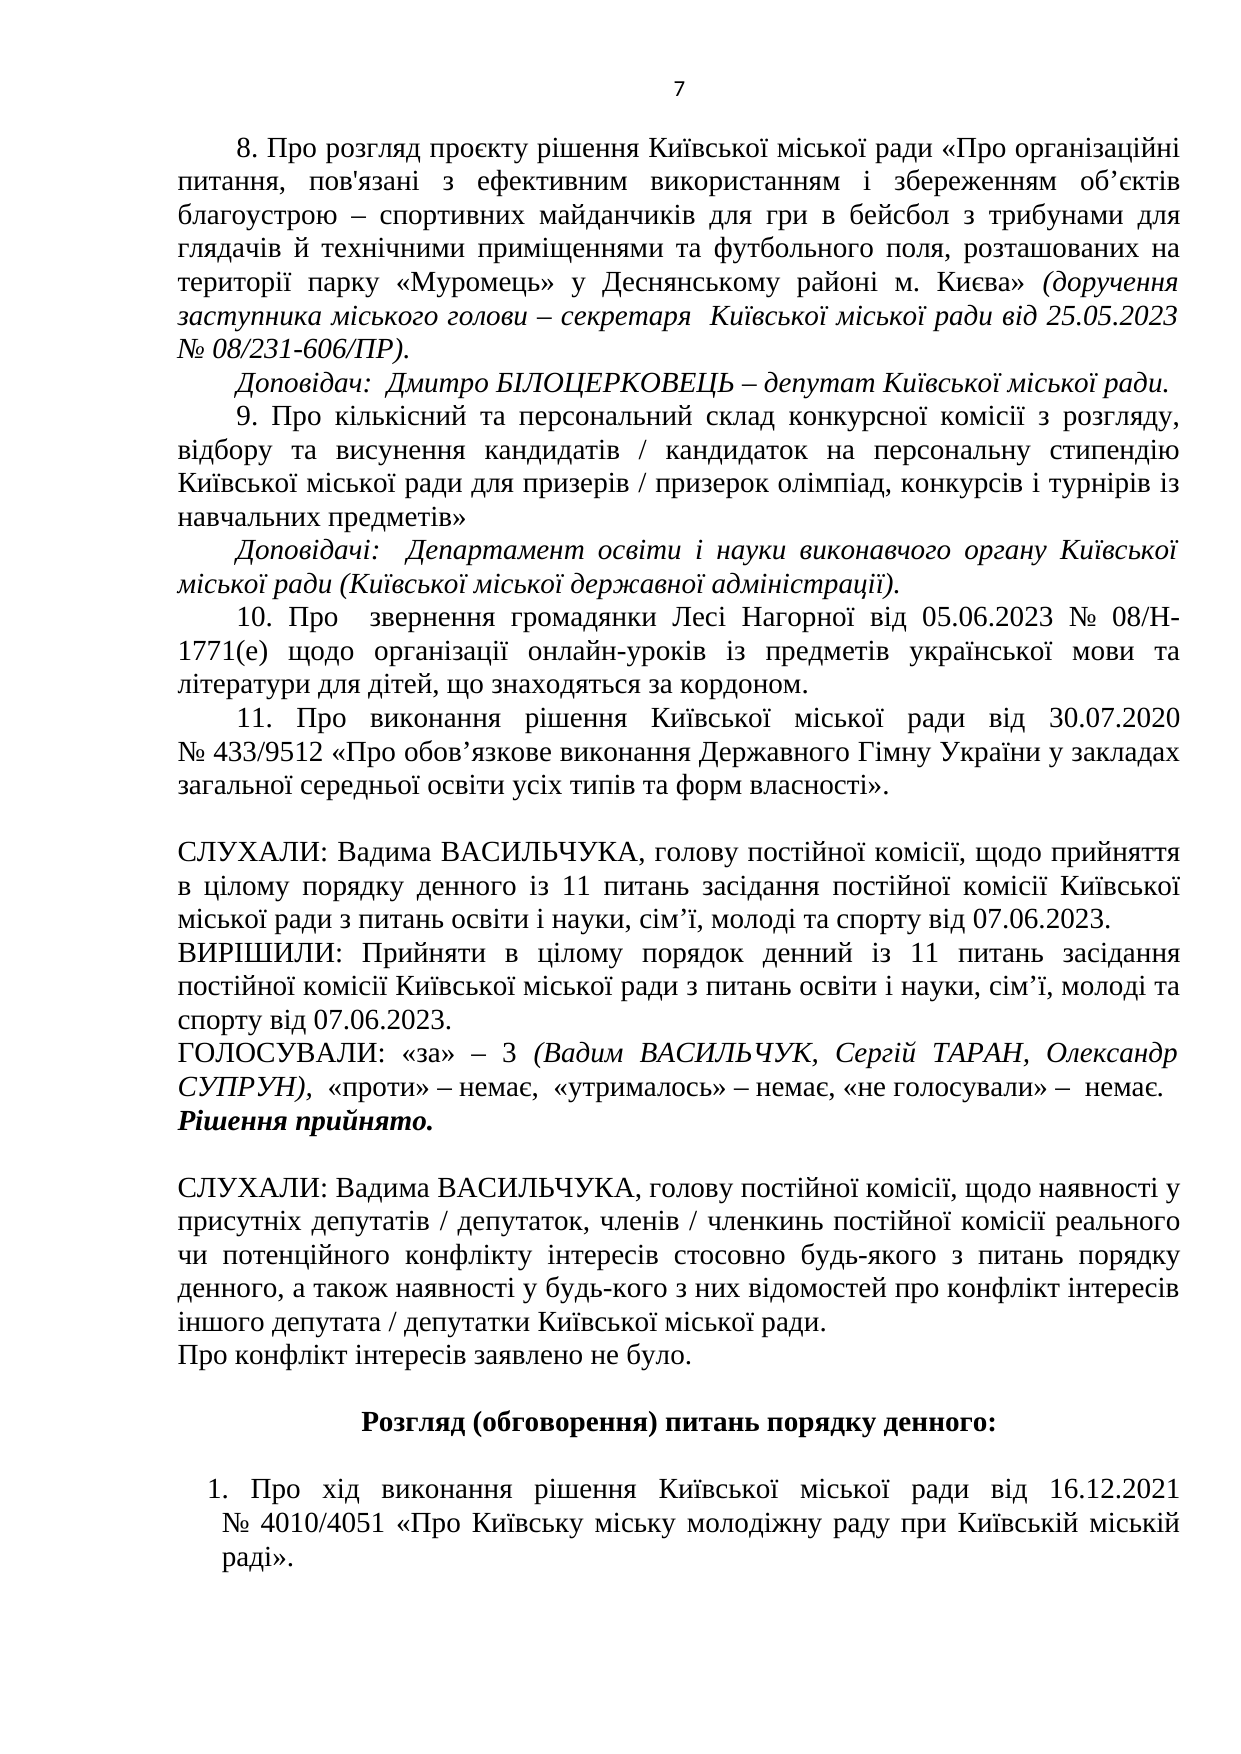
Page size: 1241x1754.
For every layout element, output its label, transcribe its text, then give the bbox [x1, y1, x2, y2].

text СЛУХАЛИ: Вадима ВАСИЛЬЧУКА, голову постійної комісії, щодо прийняття в цілому порядку денного із 11 питань засідання постійної комісії Київської міської ради з питань освіти і науки, сім’ї, молоді та спорту від 07.06.2023. [177, 834, 1181, 935]
text Рішення прийнято. [177, 1103, 1181, 1136]
text Доповідач: Дмитро БІЛОЦЕРКОВЕЦЬ – депутат Київської міської ради. [177, 365, 1181, 398]
text СЛУХАЛИ: Вадима ВАСИЛЬЧУКА, голову постійної комісії, щодо наявності у присутніх депутатів / депутаток, членів / членкинь постійної комісії реального чи потенційного конфлікту інтересів стосовно будь-якого з питань порядку денного, а також наявності у будь-кого з них відомостей про конфлікт інтересів іншого депутата / депутатки Київської міської ради. [177, 1170, 1181, 1337]
text 10. Про звернення громадянки Лесі Нагорної від 05.06.2023 № 08/Н-1771(е) щодо організації онлайн-уроків із предметів української мови та літератури для дітей, що знаходяться за кордоном. [177, 599, 1181, 700]
text Про конфлікт інтересів заявлено не було. [177, 1337, 1181, 1371]
text ГОЛОСУВАЛИ: «за» – 3 (Вадим ВАСИЛЬЧУК, Сергій ТАРАН, Олександр СУПРУН), «проти» – немає, «утрималось» – немає, «не голосували» – немає. [177, 1036, 1181, 1103]
text 11. Про виконання рішення Київської міської ради від 30.07.2020 № 433/9512 «Про обов’язкове виконання Державного Гімну України у закладах загальної середньої освіти усіх типів та форм власності». [177, 700, 1181, 801]
text ВИРІШИЛИ: Прийняти в цілому порядок денний із 11 питань засідання постійної комісії Київської міської ради з питань освіти і науки, сім’ї, молоді та спорту від 07.06.2023. [177, 935, 1181, 1036]
text Розгляд (обговорення) питань порядку денного: [177, 1404, 1181, 1438]
text 1. Про хід виконання рішення Київської міської ради від 16.12.2021 № 4010/4051 «Про Київську міську молодіжну раду при Київській міській раді». [207, 1472, 1181, 1572]
text 9. Про кількісний та персональний склад конкурсної комісії з розгляду, відбору та висунення кандидатів / кандидаток на персональну стипендію Київської міської ради для призерів / призерок олімпіад, конкурсів і турнірів із навчальних предметів» [177, 398, 1181, 532]
text 8. Про розгляд проєкту рішення Київської міської ради «Про організаційні питання, пов'язані з ефективним використанням і збереженням об’єктів благоустрою – спортивних майданчиків для гри в бейсбол з трибунами для глядачів й технічними приміщеннями та футбольного поля, розташованих на території парку «Муромець» у Деснянському районі м. Києва» (доручення заступника міського голови – секретаря Київської міської ради від 25.05.2023 № 08/231-606/ПР). [177, 130, 1181, 365]
text Доповідачі: Департамент освіти і науки виконавчого органу Київської міської ради (Київської міської державної адміністрації). [177, 532, 1181, 599]
